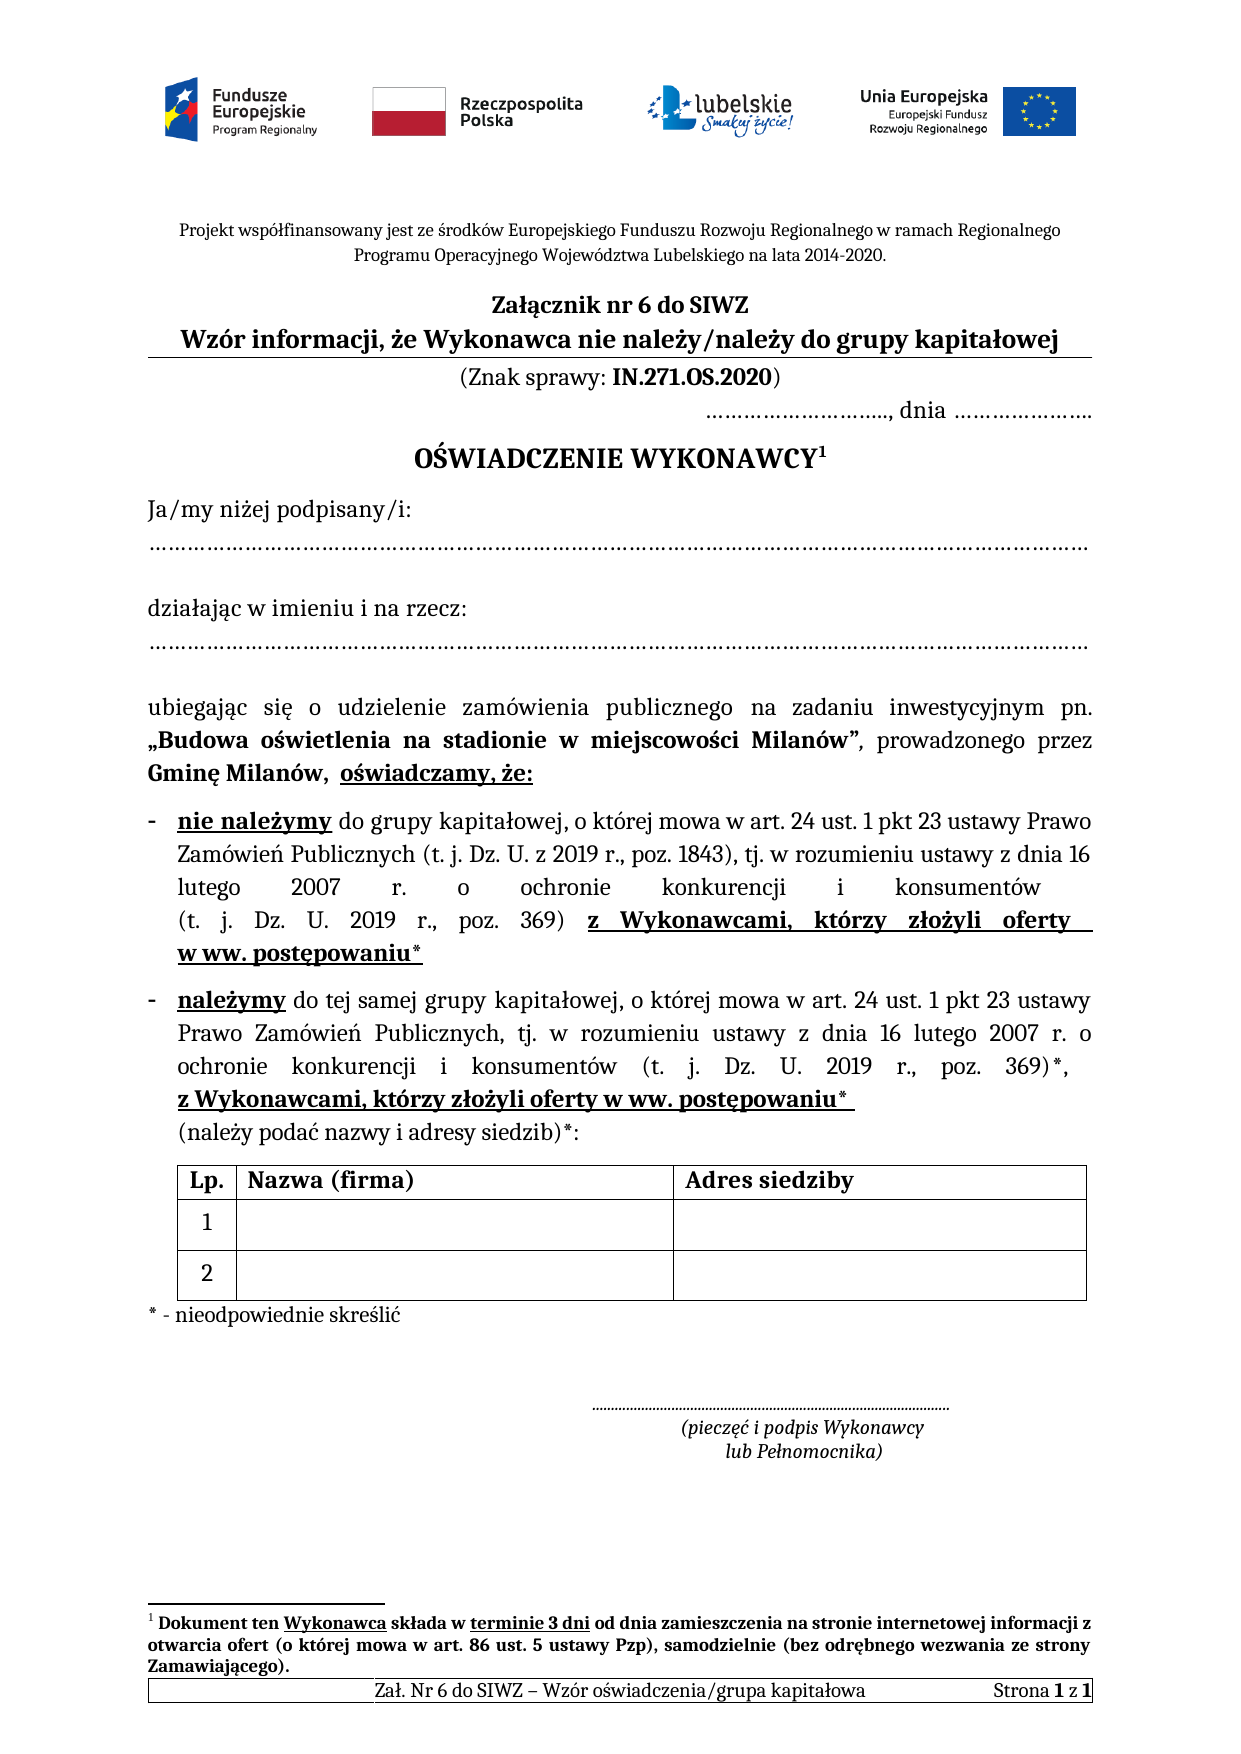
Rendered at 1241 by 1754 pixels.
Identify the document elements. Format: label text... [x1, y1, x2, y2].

list (należy podać nazwy i adresy siedzib)*: [177, 1118, 1092, 1147]
text działając w imieniu i na rzecz: [148, 594, 1092, 622]
table_header Lp. [178, 1166, 236, 1199]
text ……………………….., dnia …………………. [148, 396, 1092, 424]
text ………………………………………………………………………………………………………………………………… [148, 528, 1092, 556]
table_cell [237, 1200, 673, 1249]
text Załącznik nr 6 do SIWZ [148, 291, 1092, 319]
list należymy do tej samej grupy kapitałowej, o której mowa w art. 24 ust. 1 pkt 23 ustawy Prawo Zamówień Publicznych, tj. w rozumieniu ustawy z dnia 16 lutego 2007 r. o ochronie konkurencji i konsumentów (t. j. Dz. U. 2019 r., poz. 369)*, z Wykonawcami, którzy złożyli oferty w ww. postępowaniu* [148, 986, 1092, 1114]
text * - nieodpowiednie skreślić [148, 1301, 1092, 1328]
table_cell 1 [178, 1200, 236, 1249]
table_cell [674, 1200, 1086, 1249]
text ubiegając się o udzielenie zamówienia publicznego na zadaniu inwestycyjnym pn. „Budowa oświetlenia na stadionie w miejscowości Milanów”, prowadzonego przez Gminę Milanów, oświadczamy, że: [148, 693, 1092, 787]
text (Znak sprawy: IN.271.OS.2020) [148, 362, 1092, 391]
picture [147, 19, 1092, 195]
text Wzór informacji, że Wykonawca nie należy/należy do grupy kapitałowej [148, 324, 1092, 357]
text ………………………………………………………………………………………………………………………………… [148, 627, 1092, 655]
table_header Nazwa (firma) [237, 1166, 673, 1199]
text (pieczęć i podpis Wykonawcy lub Pełnomocnika) [516, 1416, 1092, 1464]
text Ja/my niżej podpisany/i: [148, 494, 1092, 523]
text ............................................................................................... [516, 1392, 1092, 1416]
table_cell [674, 1251, 1086, 1300]
text OŚWIADCZENIE WYKONAWCY [148, 442, 1092, 476]
table_cell [237, 1251, 673, 1300]
table_cell 2 [178, 1251, 236, 1300]
list nie należymy do grupy kapitałowej, o której mowa w art. 24 ust. 1 pkt 23 ustawy Prawo Zamówień Publicznych (t. j. Dz. U. z 2019 r., poz. 1843), tj. w rozumieniu ustawy z dnia 16 lutego 2007 r. o ochronie konkurencji i konsumentów (t. j. Dz. U. 2019 r., poz. 369) z Wykonawcami, którzy złożyli oferty w ww. postępowaniu* [148, 807, 1092, 968]
table_header Adres siedziby [674, 1166, 1086, 1199]
